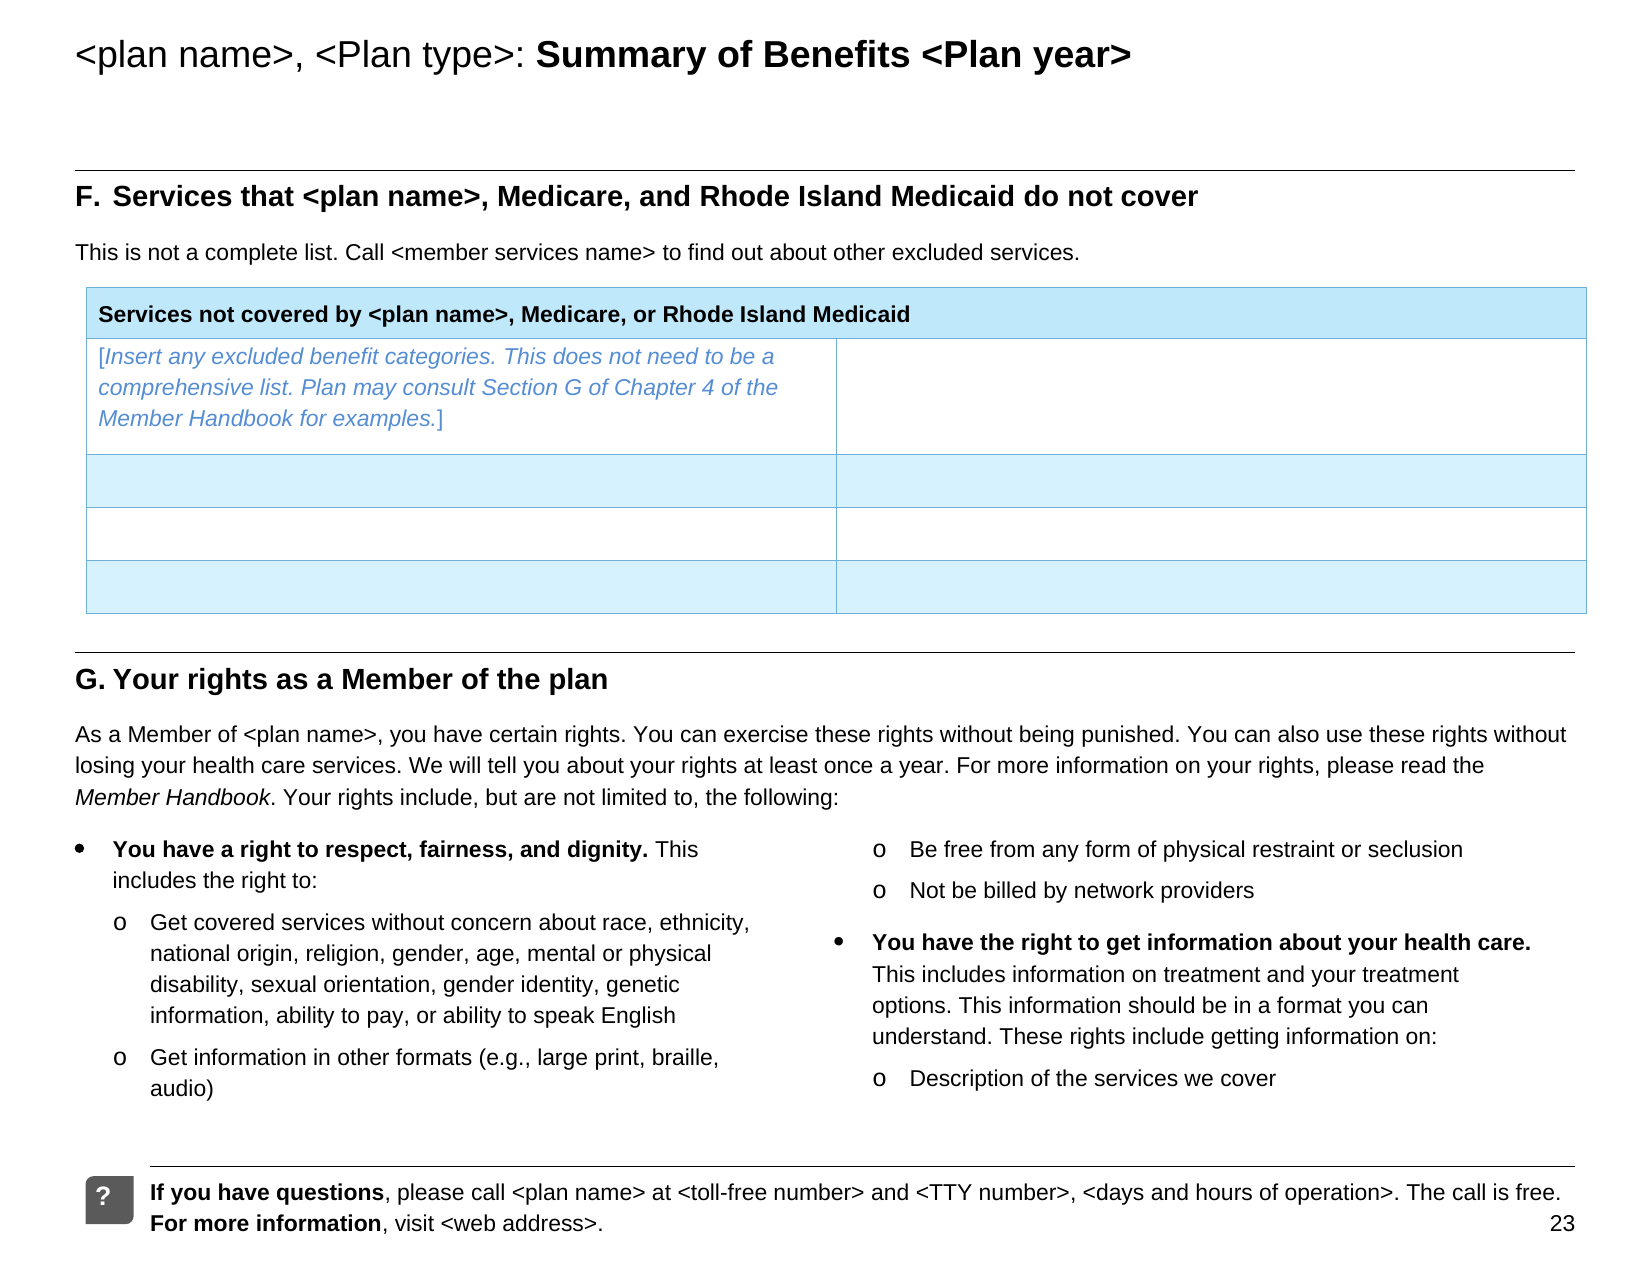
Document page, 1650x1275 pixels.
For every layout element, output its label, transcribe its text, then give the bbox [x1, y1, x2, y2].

table_cell [Insert any excluded benefit categories. This does not need to be a comprehensive list. Plan may consult Section G of Chapter 4 of the Member Handbook for examples.] [87, 339, 836, 454]
list You have a right to respect, fairness, and dignity. This includes the right to: [75, 832, 778, 894]
subtitle Your rights as a Member of the plan [75, 653, 1575, 697]
text This is not a complete list. Call <member services name> to find out about other excluded services. [75, 235, 1575, 266]
list Not be billed by network providers [872, 874, 1537, 905]
table_cell [837, 455, 1586, 507]
table_cell [837, 339, 1586, 454]
table_cell [87, 455, 836, 507]
table_header Services not covered by <plan name>, Medicare, or Rhode Island Medicaid [87, 288, 1586, 338]
table_cell [837, 508, 1586, 560]
list Description of the services we cover [872, 1061, 1537, 1092]
text As a Member of <plan name>, you have certain rights. You can exercise these rights without being punished. You can also use these rights without losing your health care services. We will tell you about your rights at least once a year. For more information on your rights, please read the Member Handbook. Your rights include, but are not limited to, the following: [75, 717, 1575, 811]
list Get information in other formats (e.g., large print, braille, audio) [112, 1040, 778, 1103]
table_cell [837, 561, 1586, 613]
list Be free from any form of physical restraint or seclusion [872, 832, 1537, 863]
table_cell [87, 508, 836, 560]
list Get covered services without concern about race, ethnicity, national origin, religion, gender, age, mental or physical disability, sexual orientation, gender identity, genetic information, ability to pay, or ability to speak English [112, 905, 778, 1030]
table_cell [87, 561, 836, 613]
subtitle Services that <plan name>, Medicare, and Rhode Island Medicaid do not cover [75, 171, 1575, 214]
list You have the right to get information about your health care. This includes information on treatment and your treatment options. This information should be in a format you can understand. These rights include getting information on: [834, 926, 1537, 1051]
